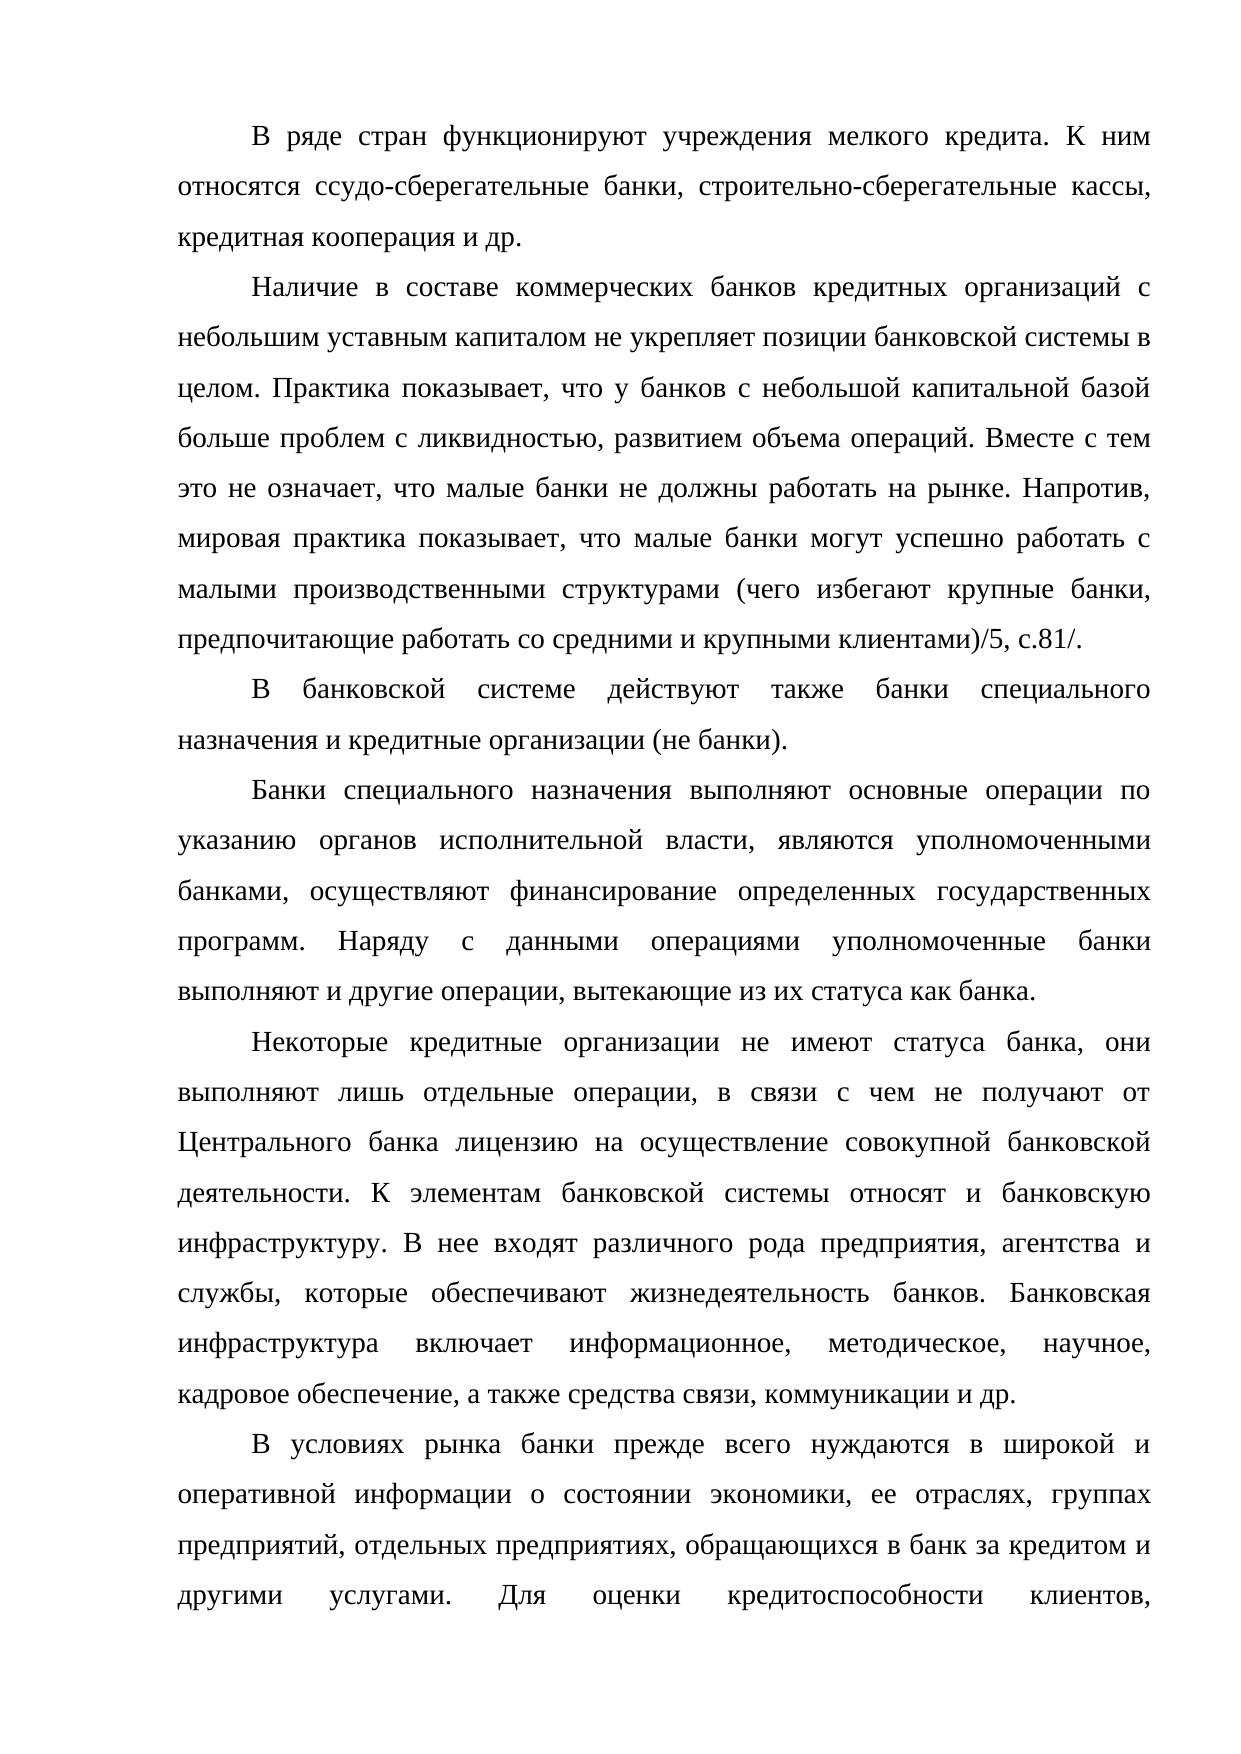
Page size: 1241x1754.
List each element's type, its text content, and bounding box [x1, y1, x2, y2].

text Наличие в составе коммерческих банков кредитных организаций с небольшим уставным капиталом не укрепляет позиции банковской системы в целом. Практика показывает, что у банков с небольшой капитальной базой больше проблем с ликвидностью, развитием объема операций. Вместе с тем это не означает, что малые банки не должны работать на рынке. Напротив, мировая практика показывает, что малые банки могут успешно работать с малыми производственными структурами (чего избегают крупные банки, предпочитающие работать со средними и крупными клиентами)/5, c.81/. [177, 269, 1152, 655]
text Банки специального назначения выполняют основные операции по указанию органов исполнительной власти, являются уполномоченными банками, осуществляют финансирование определенных государственных программ. Наряду с данными операциями уполномоченные банки выполняют и другие операции, вытекающие из их статуса как банка. [177, 772, 1152, 1007]
text Некоторые кредитные организации не имеют статуса банка, они выполняют лишь отдельные операции, в связи с чем не получают от Центрального банка лицензию на осуществление совокупной банковской деятельности. К элементам банковской системы относят и банковскую инфраструктуру. В нее входят различного рода предприятия, агентства и службы, которые обеспечивают жизнедеятельность банков. Банковская инфраструктура включает информационное, методическое, научное, кадровое обеспечение, а также средства связи, коммуникации и др. [177, 1024, 1152, 1409]
text В банковской системе действуют также банки специального назначения и кредитные организации (не банки). [177, 672, 1152, 755]
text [177, 1426, 1152, 1611]
text В ряде стран функционируют учреждения мелкого кредита. К ним относятся ссудо-сберегательные банки, строительно-сберегательные кассы, кредитная кооперация и др. [177, 118, 1152, 252]
